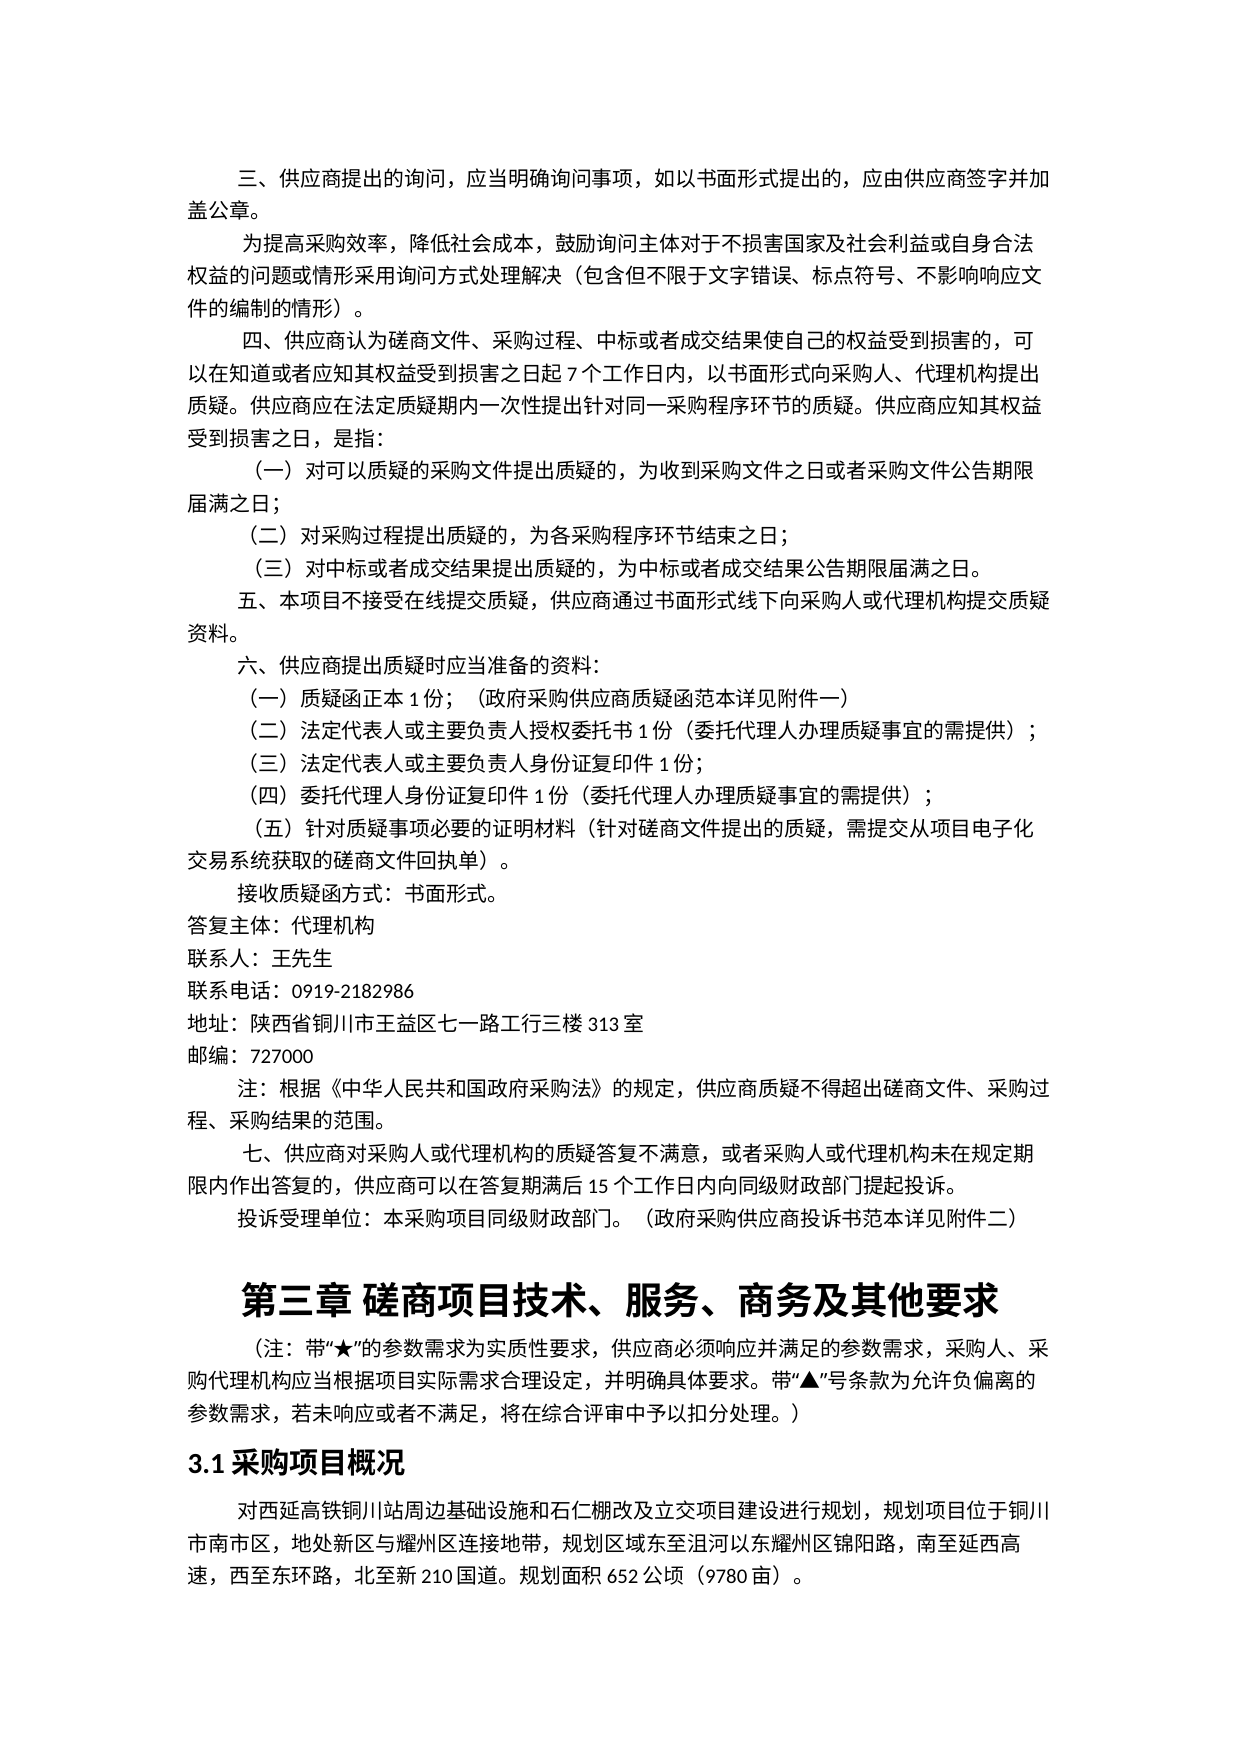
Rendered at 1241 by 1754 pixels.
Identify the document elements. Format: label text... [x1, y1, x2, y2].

text 五、本项目不接受在线提交质疑，供应商通过书面形式线下向采购人或代理机构提交质疑资料。 [187, 584, 1053, 649]
text （四）委托代理人身份证复印件1份（委托代理人办理质疑事宜的需提供）； [187, 779, 1053, 812]
text 注：根据《中华人民共和国政府采购法》的规定，供应商质疑不得超出磋商文件、采购过程、采购结果的范围。 [187, 1072, 1053, 1137]
text 3.1采购项目概况 [187, 1429, 1053, 1494]
text 对西延高铁铜川站周边基础设施和石仁棚改及立交项目建设进行规划，规划项目位于铜川市南市区，地处新区与耀州区连接地带，规划区域东至沮河以东耀州区锦阳路，南至延西高速，西至东环路，北至新210国道。规划面积652公顷（9780亩）。 [187, 1494, 1053, 1592]
text 投诉受理单位：本采购项目同级财政部门。（政府采购供应商投诉书范本详见附件二） [187, 1202, 1053, 1234]
text （一）质疑函正本1份；（政府采购供应商质疑函范本详见附件一） [187, 682, 1053, 714]
text （注：带“★”的参数需求为实质性要求，供应商必须响应并满足的参数需求，采购人、采购代理机构应当根据项目实际需求合理设定，并明确具体要求。带“▲”号条款为允许负偏离的参数需求，若未响应或者不满足，将在综合评审中予以扣分处理。） [187, 1332, 1053, 1429]
text （三）法定代表人或主要负责人身份证复印件1份； [187, 747, 1053, 779]
text 三、供应商提出的询问，应当明确询问事项，如以书面形式提出的，应由供应商签字并加盖公章。 [187, 162, 1053, 227]
text 联系人：王先生 [187, 942, 1053, 974]
text 第三章 磋商项目技术、服务、商务及其他要求 [187, 1267, 1053, 1332]
text 为提高采购效率，降低社会成本，鼓励询问主体对于不损害国家及社会利益或自身合法权益的问题或情形采用询问方式处理解决（包含但不限于文字错误、标点符号、不影响响应文件的编制的情形）。 [187, 227, 1053, 324]
text 接收质疑函方式：书面形式。 [187, 877, 1053, 909]
text 七、供应商对采购人或代理机构的质疑答复不满意，或者采购人或代理机构未在规定期限内作出答复的，供应商可以在答复期满后15个工作日内向同级财政部门提起投诉。 [187, 1137, 1053, 1202]
text 六、供应商提出质疑时应当准备的资料： [187, 649, 1053, 682]
text 邮编：727000 [187, 1039, 1053, 1072]
text 四、供应商认为磋商文件、采购过程、中标或者成交结果使自己的权益受到损害的，可以在知道或者应知其权益受到损害之日起7个工作日内，以书面形式向采购人、代理机构提出质疑。供应商应在法定质疑期内一次性提出针对同一采购程序环节的质疑。供应商应知其权益受到损害之日，是指： [187, 324, 1053, 454]
text （二）法定代表人或主要负责人授权委托书1份（委托代理人办理质疑事宜的需提供）； [187, 714, 1053, 747]
text 联系电话：0919-2182986 [187, 974, 1053, 1007]
text （三）对中标或者成交结果提出质疑的，为中标或者成交结果公告期限届满之日。 [187, 552, 1053, 584]
text （五）针对质疑事项必要的证明材料（针对磋商文件提出的质疑，需提交从项目电子化交易系统获取的磋商文件回执单）。 [187, 812, 1053, 877]
text 地址：陕西省铜川市王益区七一路工行三楼313室 [187, 1007, 1053, 1039]
text 答复主体：代理机构 [187, 909, 1053, 942]
text （一）对可以质疑的采购文件提出质疑的，为收到采购文件之日或者采购文件公告期限届满之日； [187, 454, 1053, 519]
text （二）对采购过程提出质疑的，为各采购程序环节结束之日； [187, 519, 1053, 552]
